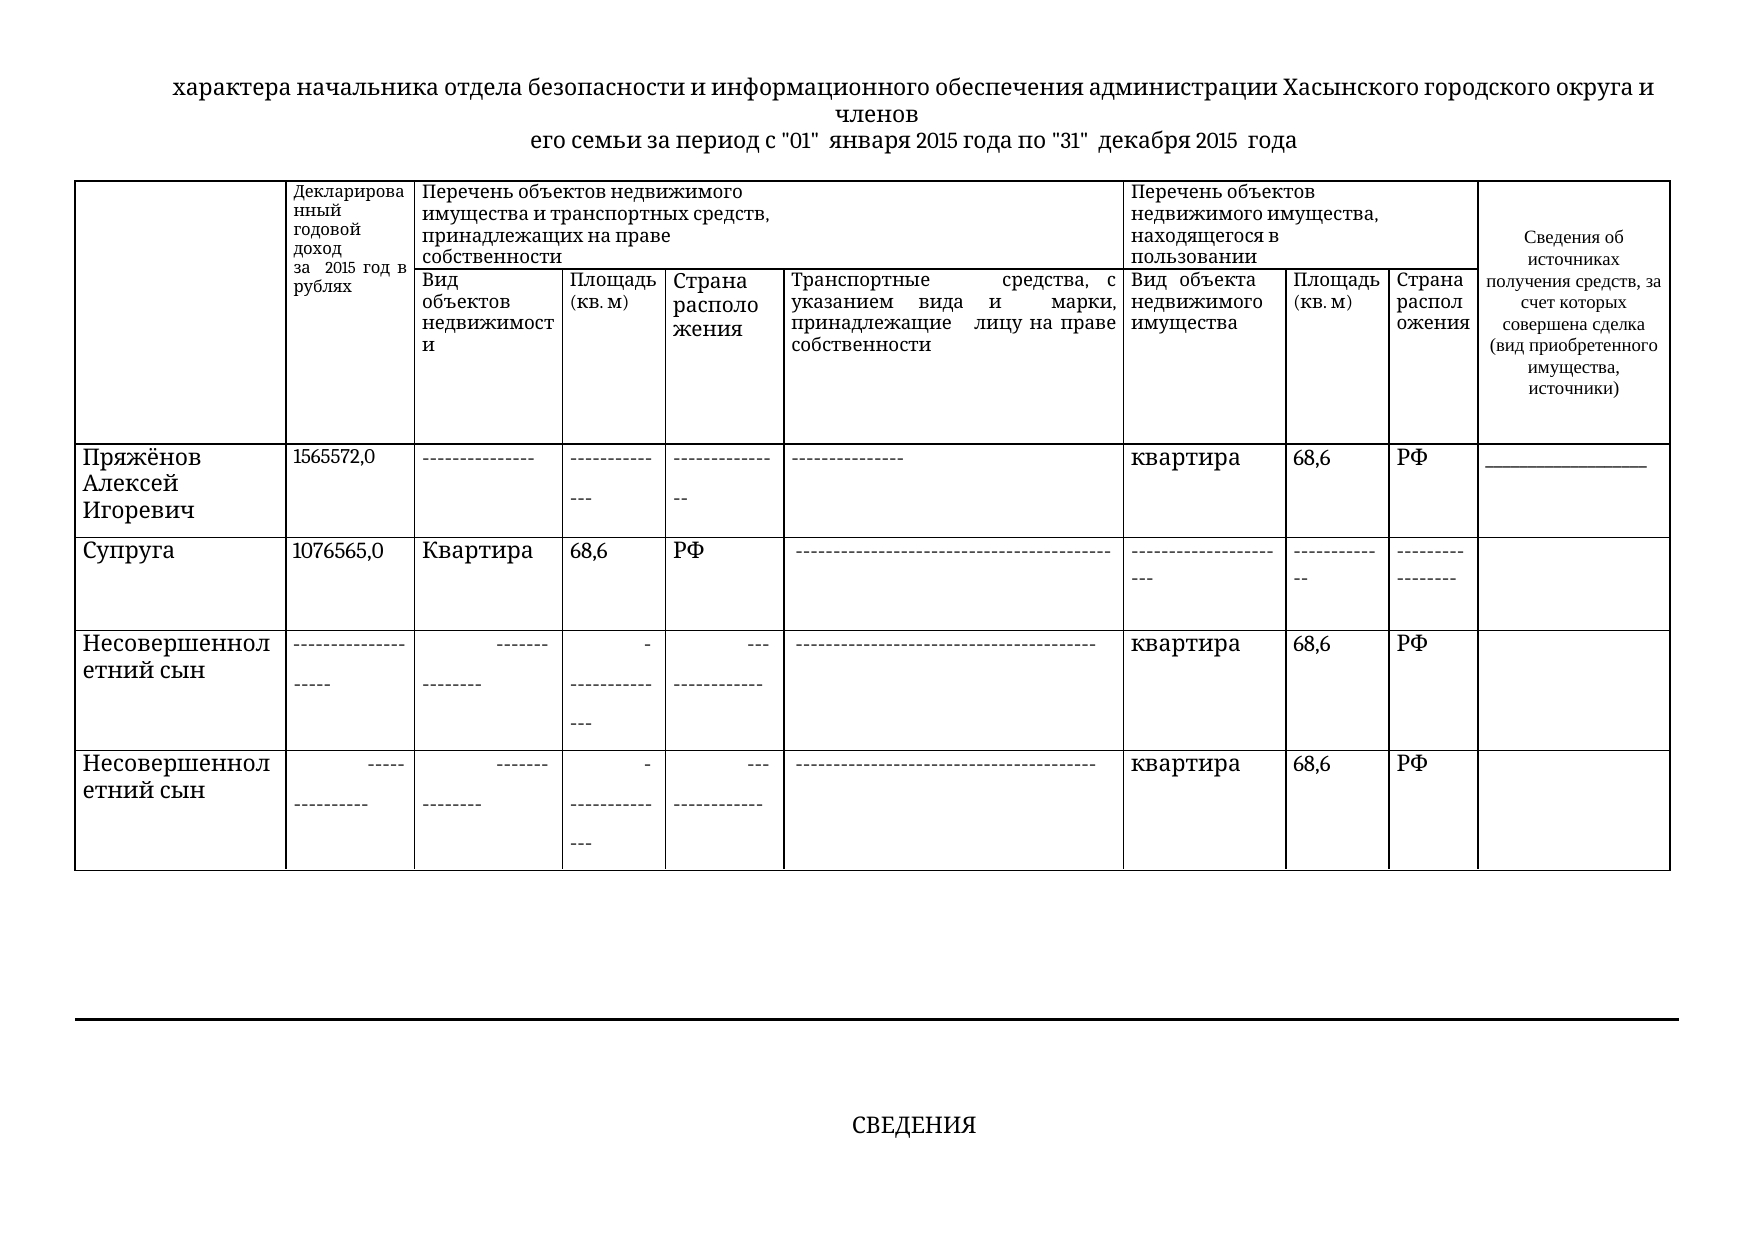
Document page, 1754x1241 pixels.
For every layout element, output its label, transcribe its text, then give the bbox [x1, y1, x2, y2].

text характера начальника отдела безопасности и информационного обеспечения администрации Хасынского городского округа и членов [75, 75, 1679, 128]
table_cell Площадь (кв. м) [1287, 270, 1388, 443]
table_cell -------------- [563, 445, 665, 536]
table_cell квартира [1124, 445, 1285, 536]
table_cell ---------------------- [1124, 538, 1285, 629]
table_cell Вид объектов недвижимости [415, 270, 562, 443]
table_cell Несовершеннолетний сын [76, 631, 285, 749]
table_cell ------------- [1287, 538, 1388, 629]
table_cell ---------------------------------------- [785, 751, 1123, 869]
table_cell --------------- [563, 751, 665, 869]
table_cell РФ [1390, 631, 1477, 749]
table_cell Несовершеннолетний сын [76, 751, 285, 869]
table_cell РФ [1390, 751, 1477, 869]
table_cell Супруга [76, 538, 285, 629]
table_cell --------------- [287, 751, 414, 869]
table_header Перечень объектов недвижимого имущества и транспортных средств, принадлежащих на праве собственности [415, 182, 1123, 268]
table_cell квартира [1124, 751, 1285, 869]
table_cell 68,6 [563, 538, 665, 629]
text его семьи за период с "01" января 2015 года по "31" декабря 2015 года [75, 128, 1679, 154]
table_cell Пряжёнов Алексей Игоревич [76, 445, 285, 536]
table_cell Транспортные средства, с указанием вида и марки, принадлежащие лицу на праве собственности [785, 270, 1123, 443]
table_cell [1479, 631, 1669, 749]
table_cell --------------- [415, 445, 562, 536]
table_cell [1479, 751, 1669, 869]
table_cell 1565572,0 [287, 445, 414, 536]
table_cell ---------------------------------------- [785, 631, 1123, 749]
text СВЕДЕНИЯ [75, 1113, 1679, 1139]
table_cell квартира [1124, 631, 1285, 749]
table_cell Площадь (кв. м) [563, 270, 665, 443]
table_cell Страна расположения [1390, 270, 1477, 443]
table_cell РФ [666, 538, 783, 629]
table_cell ------------------------------------------ [785, 538, 1123, 629]
table_cell 68,6 [1287, 445, 1388, 536]
table_cell Вид объекта недвижимого имущества [1124, 270, 1285, 443]
table_cell --------------- [666, 751, 783, 869]
table_cell 68,6 [1287, 631, 1388, 749]
table_header Декларированный годовой доход за 2015 год в рублях [287, 182, 414, 443]
table_cell --------------- [563, 631, 665, 749]
table_header Перечень объектов недвижимого имущества, находящегося в пользовании [1124, 182, 1477, 268]
table_cell ___________________ [1479, 445, 1669, 536]
table_cell --------------- [666, 631, 783, 749]
table_cell [1479, 538, 1669, 629]
table_cell 1076565,0 [287, 538, 414, 629]
table_cell --------------- [785, 445, 1123, 536]
table_cell Квартира [415, 538, 562, 629]
table_cell 68,6 [1287, 751, 1388, 869]
table_cell --------------- [666, 445, 783, 536]
table_header Сведения об источниках получения средств, за счет которых совершена сделка (вид приобретенного имущества, источники) [1479, 182, 1669, 443]
table_cell --------------- [415, 631, 562, 749]
table_cell РФ [1390, 445, 1477, 536]
table_cell ----------------- [1390, 538, 1477, 629]
table_cell Страна расположения [666, 270, 783, 443]
table_cell --------------- [415, 751, 562, 869]
table_header [76, 182, 285, 443]
table_cell -------------------- [287, 631, 414, 749]
